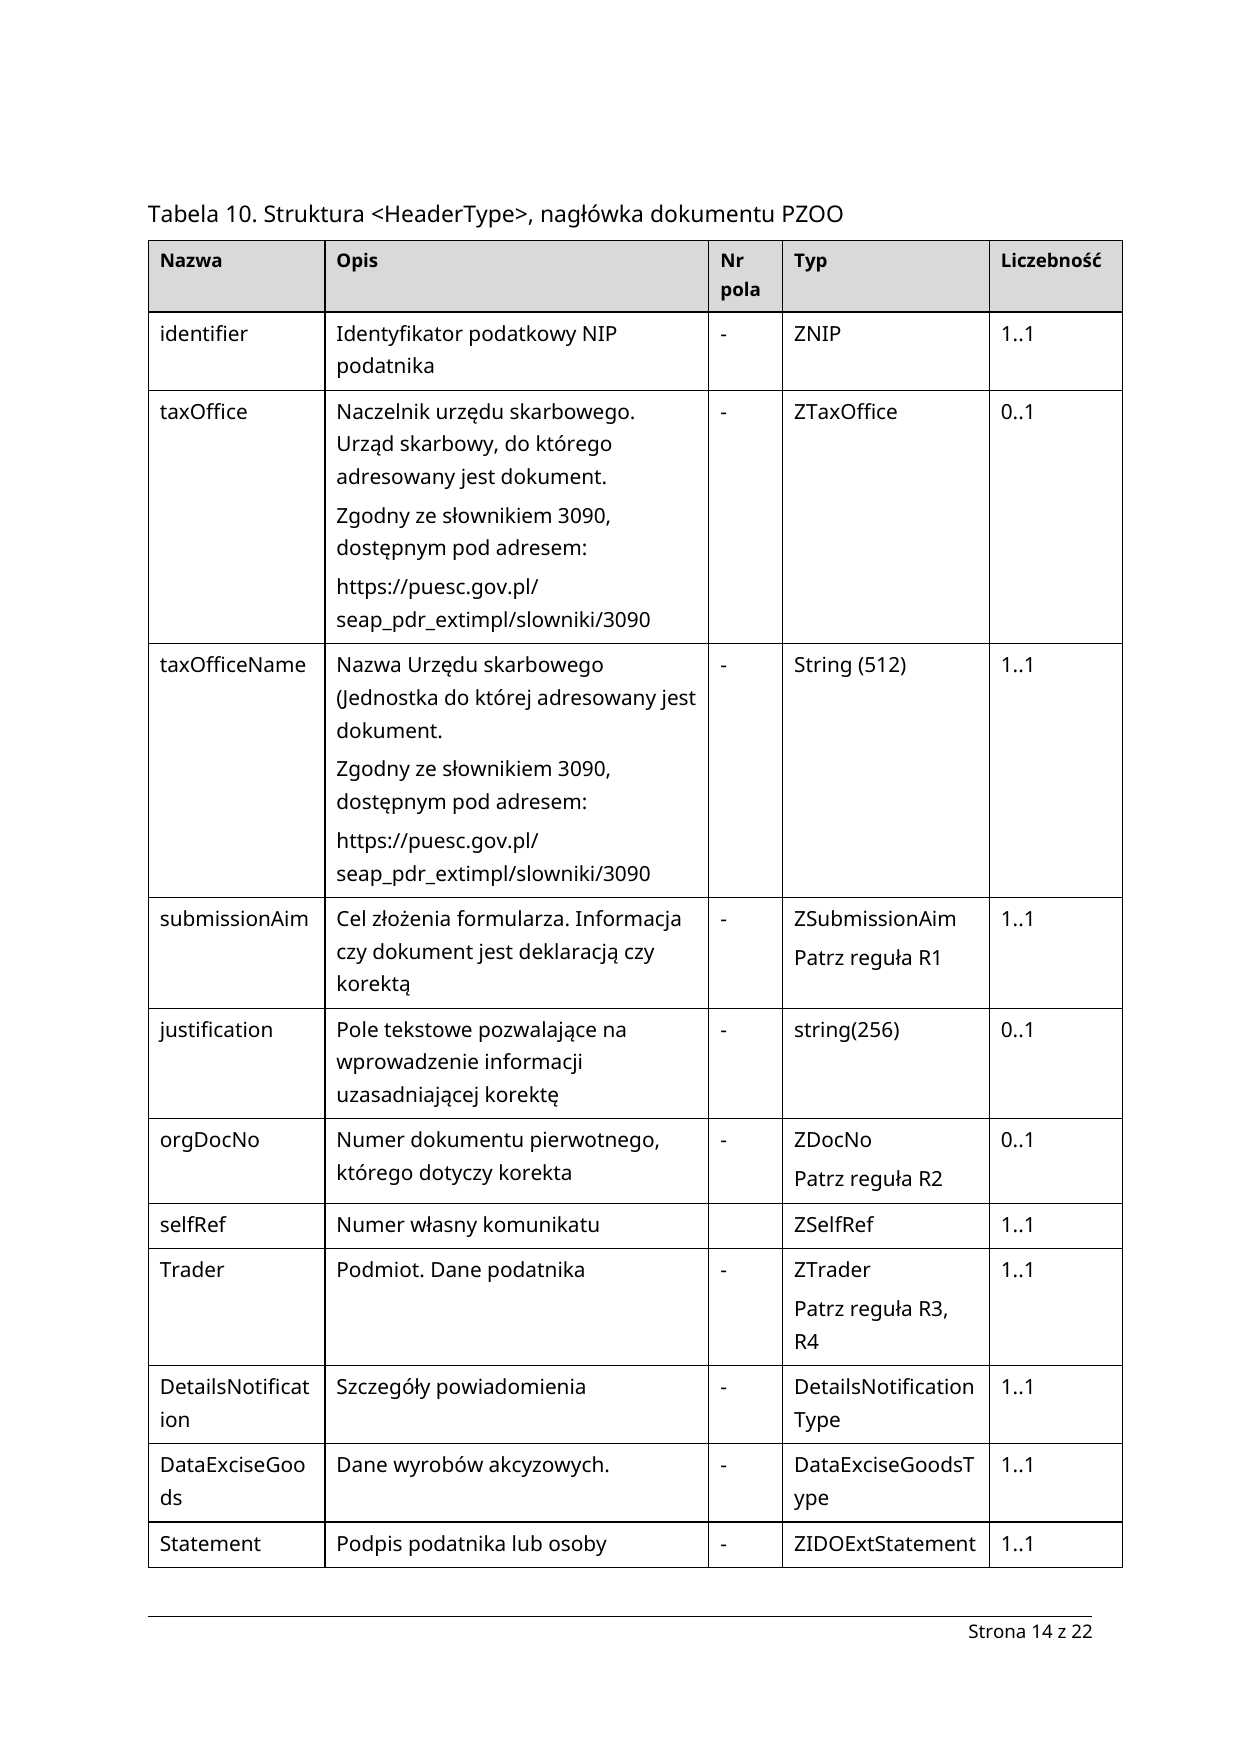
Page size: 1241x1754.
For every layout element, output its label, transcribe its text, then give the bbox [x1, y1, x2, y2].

table_cell taxOffice [149, 391, 324, 643]
table_cell - [709, 1119, 782, 1203]
table_cell selfRef [149, 1204, 324, 1248]
table_cell 1..1 [990, 1366, 1122, 1443]
table_cell - [709, 1523, 782, 1567]
table_cell Trader [149, 1249, 324, 1365]
table_cell Naczelnik urzędu skarbowego. Urząd skarbowy, do którego adresowany jest dokument. Zgodny ze słownikiem 3090, dostępnym pod adresem: https://puesc.gov.pl/seap_pdr_extimpl/slowniki/3090 [326, 391, 708, 643]
table_cell 1..1 [990, 313, 1122, 389]
table_cell Podmiot. Dane podatnika [326, 1249, 708, 1365]
table_cell Identyfikator podatkowy NIP podatnika [326, 313, 708, 389]
table_cell DataExciseGoods [149, 1444, 324, 1521]
table_cell 1..1 [990, 1249, 1122, 1365]
table_cell 1..1 [990, 1204, 1122, 1248]
table_cell ZNIP [783, 313, 989, 389]
table_cell Numer dokumentu pierwotnego, którego dotyczy korekta [326, 1119, 708, 1203]
table_cell String (512) [783, 644, 989, 897]
table_cell orgDocNo [149, 1119, 324, 1203]
table_cell 1..1 [990, 1444, 1122, 1521]
table_cell - [709, 1444, 782, 1521]
table_cell ZSubmissionAim Patrz reguła R1 [783, 898, 989, 1008]
table_cell string(256) [783, 1009, 989, 1118]
table_cell - [709, 1366, 782, 1443]
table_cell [326, 1523, 708, 1567]
table_cell 0..1 [990, 1119, 1122, 1203]
table_header Nr pola [709, 241, 782, 311]
table_cell - [709, 898, 782, 1008]
table_cell ZDocNo Patrz reguła R2 [783, 1119, 989, 1203]
table_cell taxOfficeName [149, 644, 324, 897]
table_cell Numer własny komunikatu [326, 1204, 708, 1248]
text Tabela 10. Struktura <HeaderType>, nagłówka dokumentu PZOO [148, 198, 1092, 229]
table_cell Nazwa Urzędu skarbowego (Jednostka do której adresowany jest dokument. Zgodny ze słownikiem 3090, dostępnym pod adresem: https://puesc.gov.pl/seap_pdr_extimpl/slowniki/3090 [326, 644, 708, 897]
table_cell DetailsNotification [149, 1366, 324, 1443]
table_cell ZTaxOffice [783, 391, 989, 643]
table_cell - [709, 1249, 782, 1365]
table_cell DetailsNotificationType [783, 1366, 989, 1443]
table_cell 1..1 [990, 1523, 1122, 1567]
table_header Liczebność [990, 241, 1122, 311]
table_header Nazwa [149, 241, 324, 311]
table_cell justification [149, 1009, 324, 1118]
table_cell Cel złożenia formularza. Informacja czy dokument jest deklaracją czy korektą [326, 898, 708, 1008]
table_header Typ [783, 241, 989, 311]
table_cell 0..1 [990, 1009, 1122, 1118]
table_cell 1..1 [990, 644, 1122, 897]
table_cell 1..1 [990, 898, 1122, 1008]
table_cell [709, 1204, 782, 1248]
table_cell - [709, 313, 782, 389]
table_cell identifier [149, 313, 324, 389]
table_cell - [709, 1009, 782, 1118]
table_cell submissionAim [149, 898, 324, 1008]
table_cell ZSelfRef [783, 1204, 989, 1248]
table_cell ZTrader Patrz reguła R3, R4 [783, 1249, 989, 1365]
table_cell ZIDOExtStatement [783, 1523, 989, 1567]
table_cell 0..1 [990, 391, 1122, 643]
table_header Opis [326, 241, 708, 311]
table_cell - [709, 644, 782, 897]
table_cell - [709, 391, 782, 643]
table_cell Szczegóły powiadomienia [326, 1366, 708, 1443]
table_cell Dane wyrobów akcyzowych. [326, 1444, 708, 1521]
table_cell Pole tekstowe pozwalające na wprowadzenie informacji uzasadniającej korektę [326, 1009, 708, 1118]
table_cell Statement [149, 1523, 324, 1567]
table_cell DataExciseGoodsType [783, 1444, 989, 1521]
